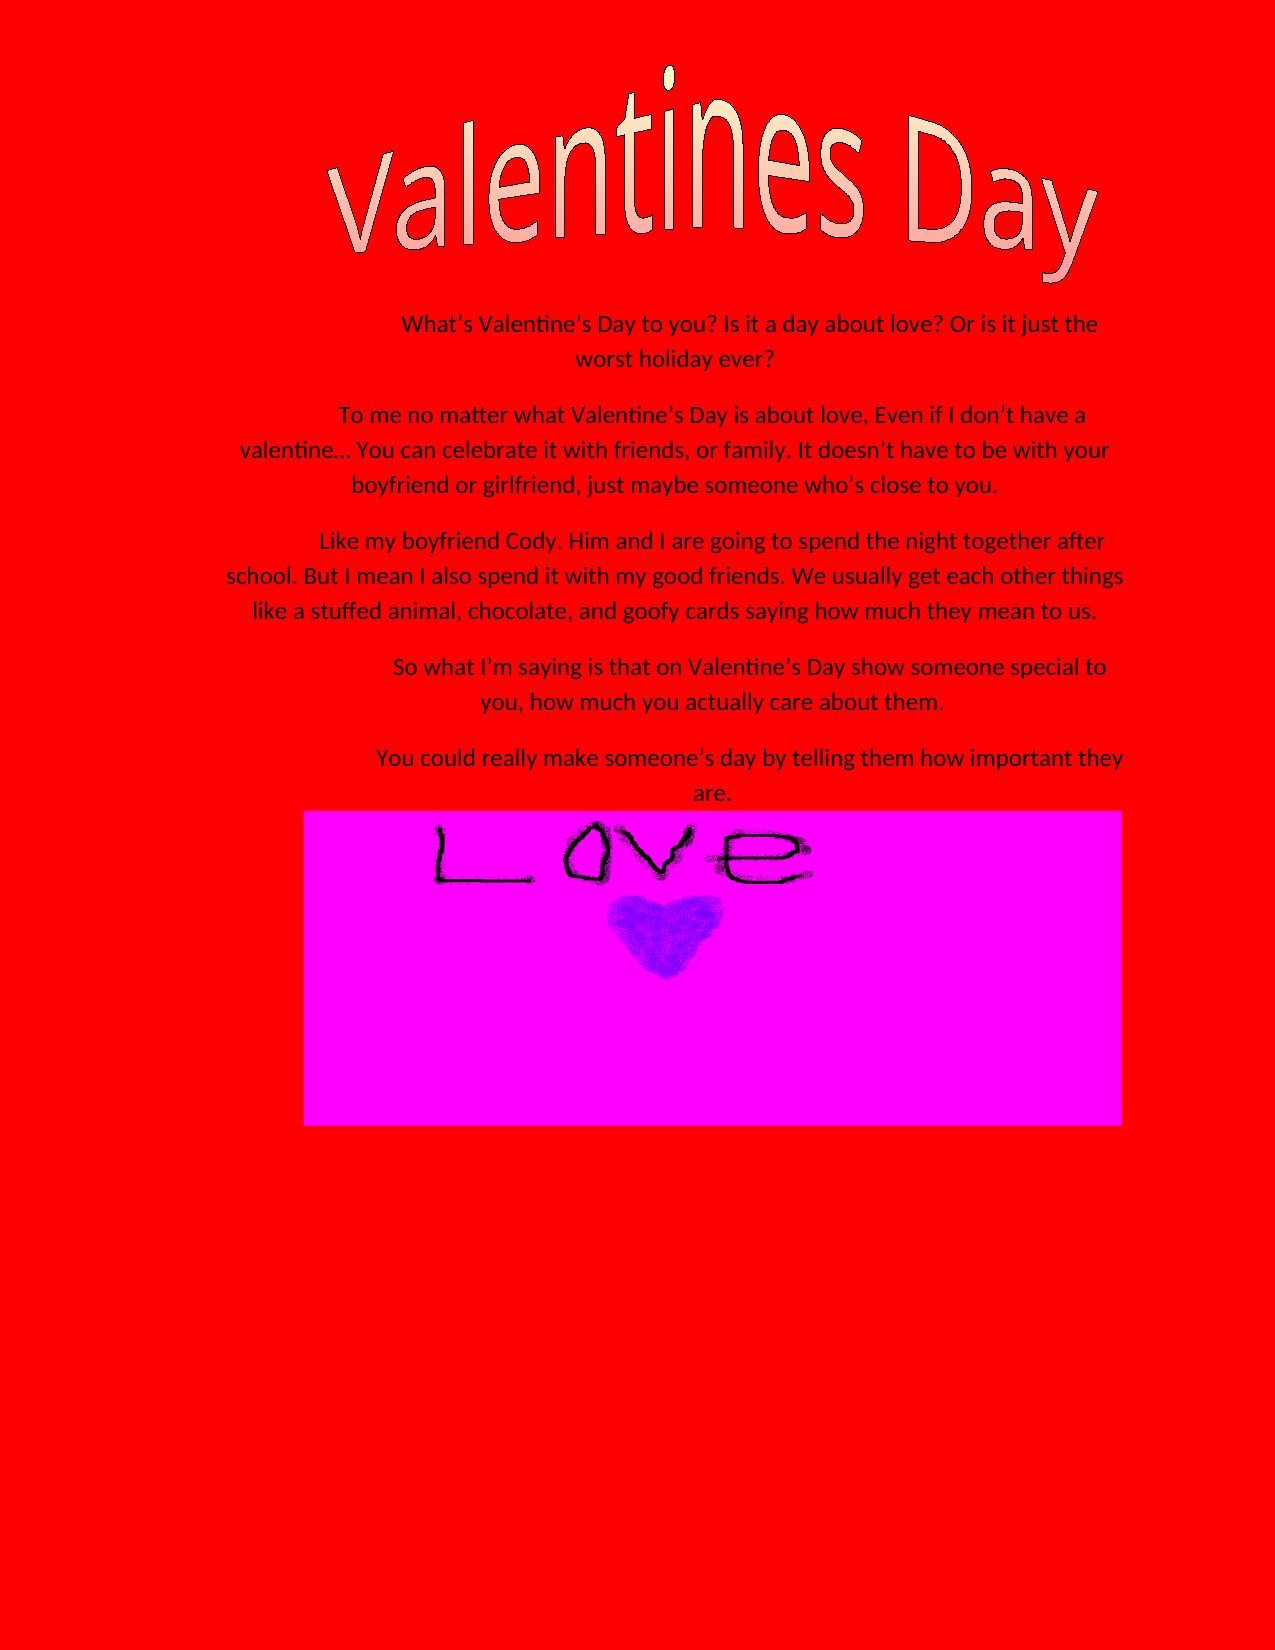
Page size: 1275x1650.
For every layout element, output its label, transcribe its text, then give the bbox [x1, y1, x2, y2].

picture [303, 811, 1122, 1126]
text Like my boyfriend Cody. Him and I are going to spend the night together after school. But I mean I also spend it with my good friends. We usually get each other things like a stuffed animal, chocolate, and goofy cards saying how much they mean to us. [225, 525, 1125, 626]
text What’s Valentine’s Day to you? Is it a day about love? Or is it just the worst holiday ever? [225, 308, 1125, 374]
text So what I’m saying is that on Valentine’s Day show someone special to you, how much you actually care about them. [300, 651, 1125, 716]
text To me no matter what Valentine’s Day is about love, Even if I don’t have a valentine… You can celebrate it with friends, or family. It doesn’t have to be with your boyfriend or girlfriend, just maybe someone who’s close to you. [225, 399, 1125, 500]
